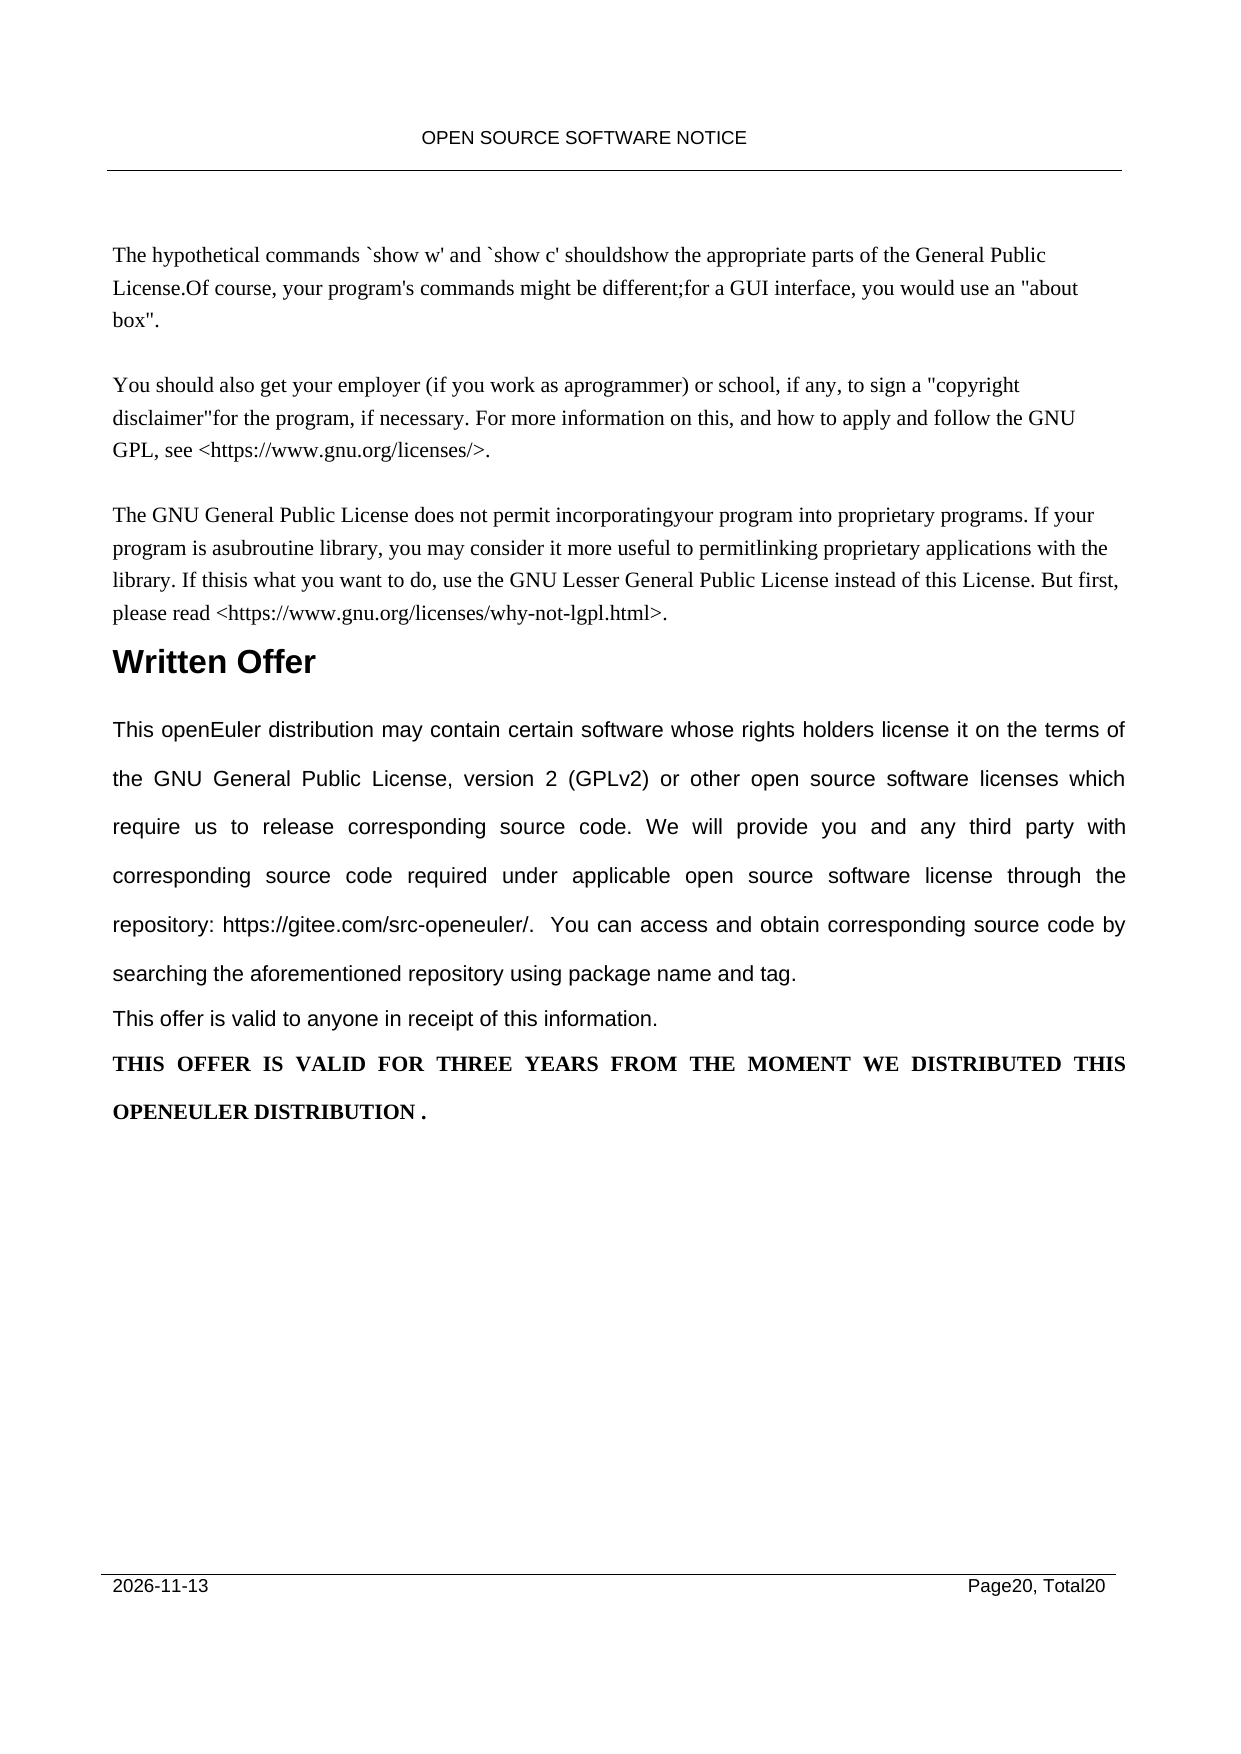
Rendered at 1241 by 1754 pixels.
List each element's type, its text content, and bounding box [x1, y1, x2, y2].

text You should also get your employer (if you work as aprogrammer) or school, if any, to sign a "copyright disclaimer"for the program, if necessary. For more information on this, and how to apply and follow the GNU GPL, see <https://www.gnu.org/licenses/>. [112, 369, 1128, 466]
text This openEuler distribution may contain certain software whose rights holders license it on the terms of the GNU General Public License, version 2 (GPLv2) or other open source software licenses which require us to release corresponding source code. We will provide you and any third party with corresponding source code required under applicable open source software license through the repository: https://gitee.com/src-openeuler/. You can access and obtain corresponding source code by searching the aforementioned repository using package name and tag. [112, 713, 1128, 989]
text This offer is valid to anyone in receipt of this information. [112, 1002, 1128, 1034]
text The GNU General Public License does not permit incorporatingyour program into proprietary programs. If your program is asubroutine library, you may consider it more useful to permitlinking proprietary applications with the library. If thisis what you want to do, use the GNU Lesser General Public License instead of this License. But first, please read <https://www.gnu.org/licenses/why-not-lgpl.html>. [112, 499, 1128, 629]
text THIS OFFER IS VALID FOR THREE YEARS FROM THE MOMENT WE DISTRIBUTED THIS OPENEULER DISTRIBUTION . [112, 1047, 1128, 1128]
text The hypothetical commands `show w' and `show c' shouldshow the appropriate parts of the General Public License.Of course, your program's commands might be different;for a GUI interface, you would use an "about box". [112, 239, 1128, 336]
text Written Offer [112, 629, 1128, 694]
